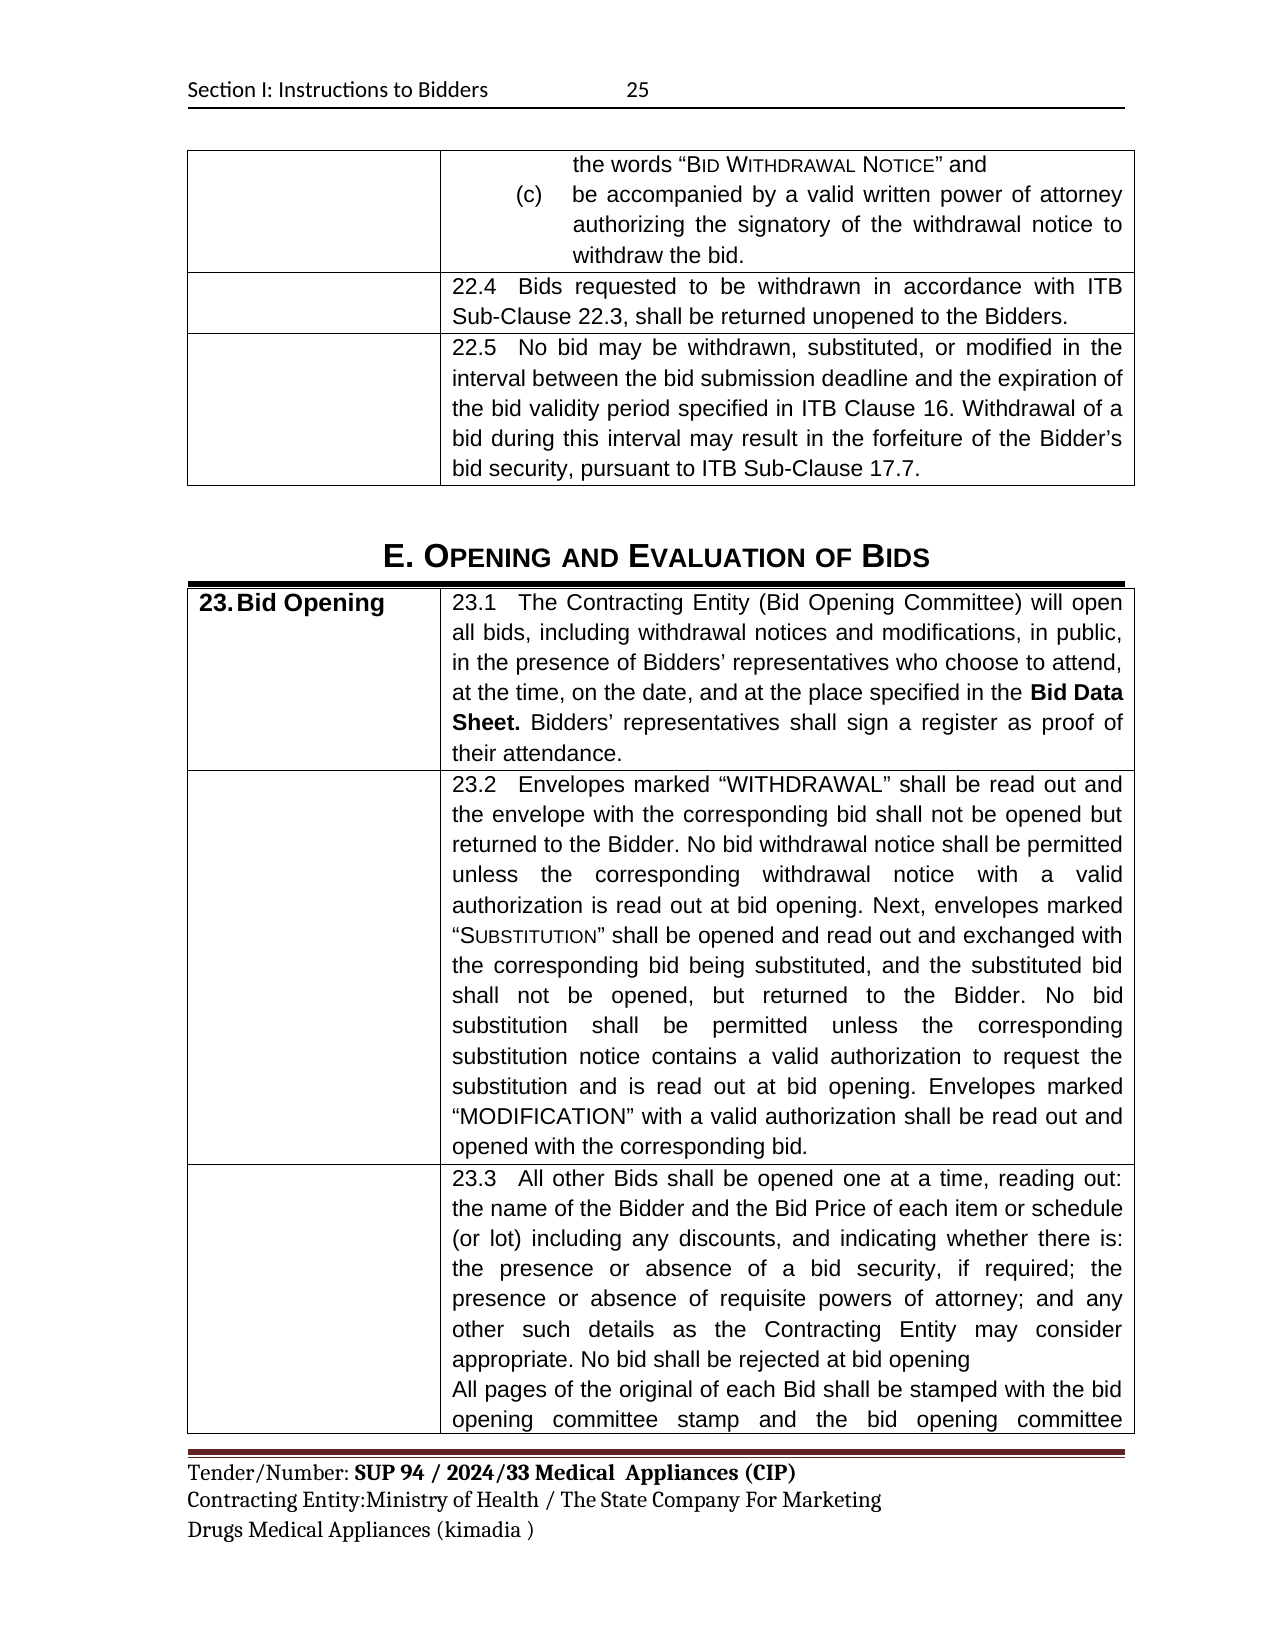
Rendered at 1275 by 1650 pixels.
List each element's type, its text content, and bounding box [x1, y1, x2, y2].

table_cell [188, 334, 440, 485]
table_header 23. Bid Opening [188, 589, 440, 770]
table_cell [441, 151, 1134, 272]
table_cell [188, 1165, 440, 1432]
text E. Opening and Evaluation of Bids [187, 536, 1125, 587]
table_cell [188, 151, 440, 272]
table_header 23.1 The Contracting Entity (Bid Opening Committee) will open all bids, including withdrawal notices and modifications, in public, in the presence of Bidders’ representatives who choose to attend, at the time, on the date, and at the place specified in the Bid Data Sheet. Bidders’ representatives shall sign a register as proof of their attendance. [441, 589, 1134, 770]
table_cell 23.2 Envelopes marked “WITHDRAWAL” shall be read out and the envelope with the corresponding bid shall not be opened but returned to the Bidder. No bid withdrawal notice shall be permitted unless the corresponding withdrawal notice with a valid authorization is read out at bid opening. Next, envelopes marked “Substitution” shall be opened and read out and exchanged with the corresponding bid being substituted, and the substituted bid shall not be opened, but returned to the Bidder. No bid substitution shall be permitted unless the corresponding substitution notice contains a valid authorization to request the substitution and is read out at bid opening. Envelopes marked “MODIFICATION” with a valid authorization shall be read out and opened with the corresponding bid. [441, 771, 1134, 1163]
table_cell [188, 771, 440, 1163]
table_cell 22.5 No bid may be withdrawn, substituted, or modified in the interval between the bid submission deadline and the expiration of the bid validity period specified in ITB Clause 16. Withdrawal of a bid during this interval may result in the forfeiture of the Bidder’s bid security, pursuant to ITB Sub-Clause 17.7. [441, 334, 1134, 485]
table_cell [188, 273, 440, 333]
table_cell 22.4 Bids requested to be withdrawn in accordance with ITB Sub-Clause 22.3, shall be returned unopened to the Bidders. [441, 273, 1134, 333]
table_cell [441, 1165, 1134, 1432]
